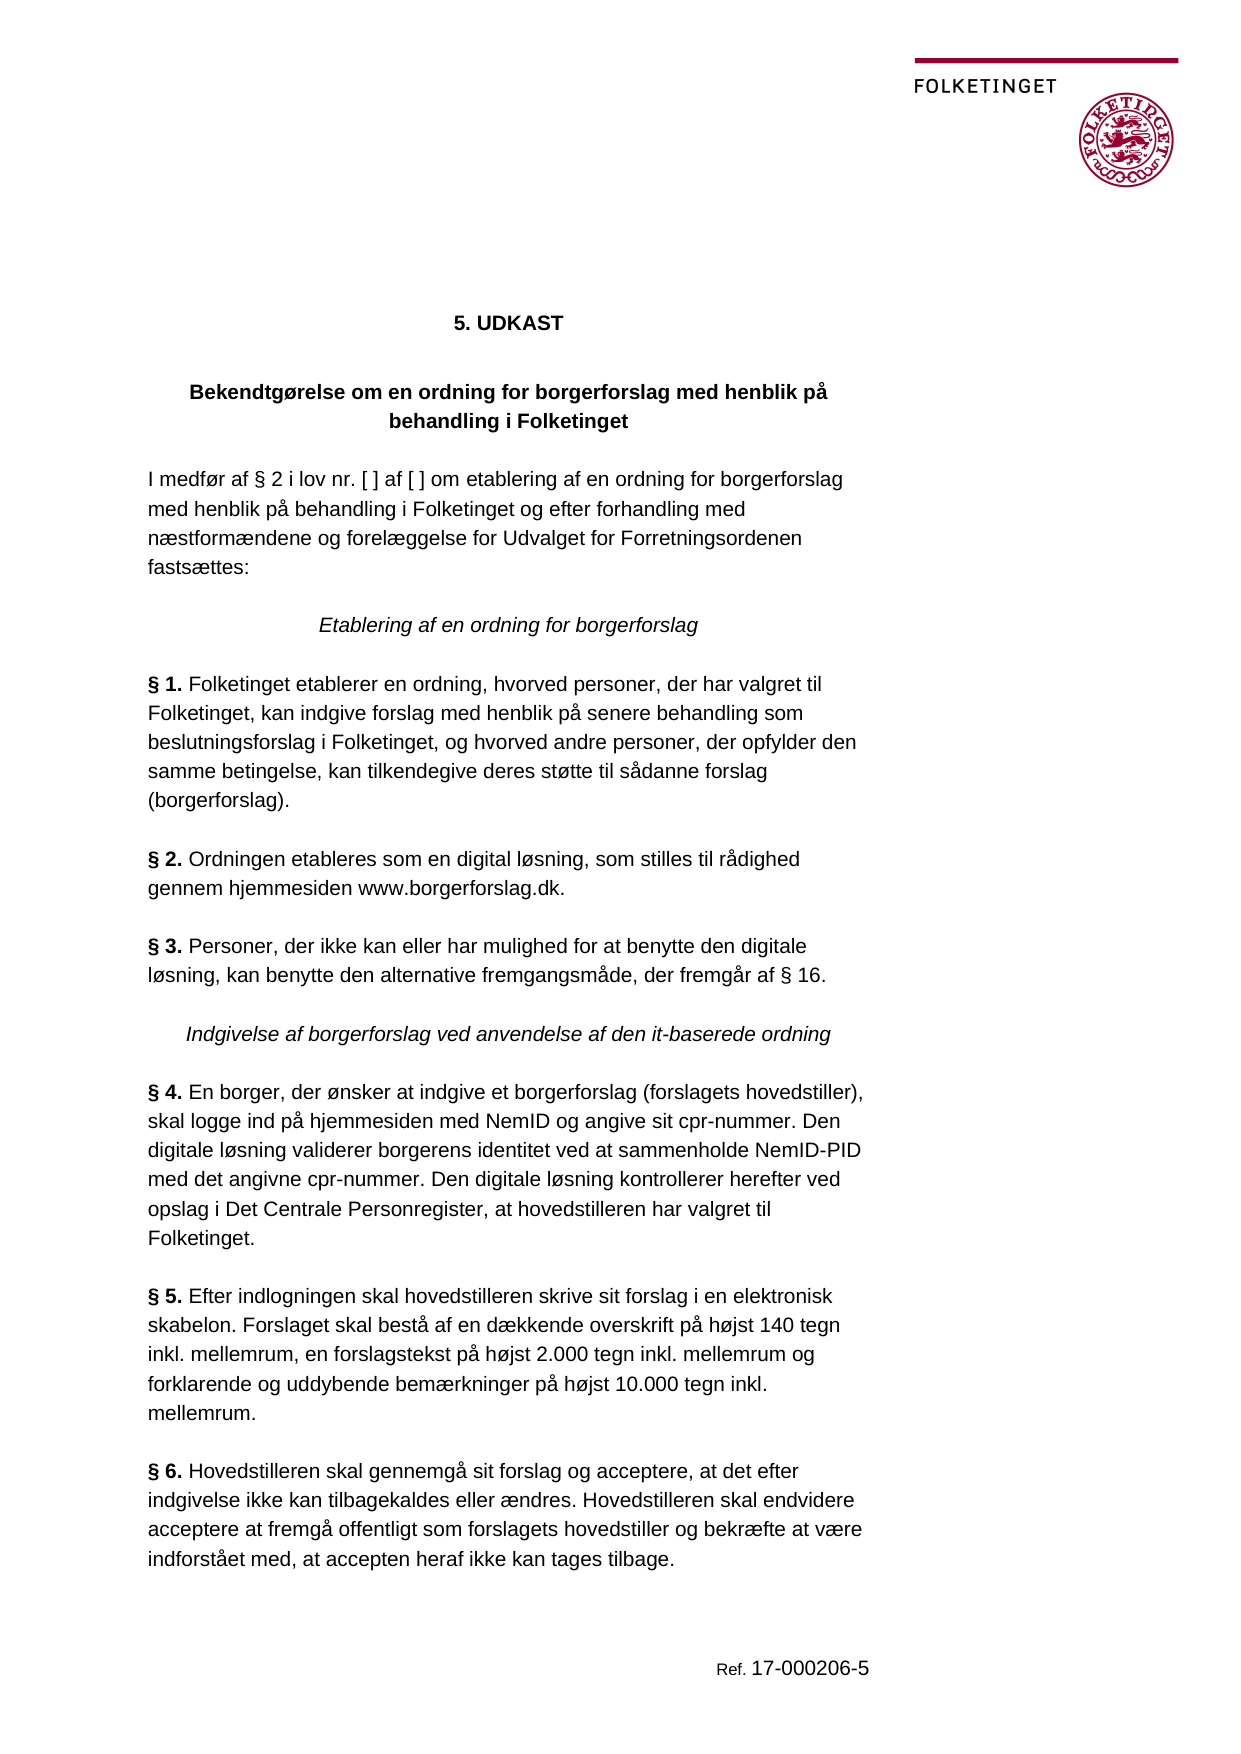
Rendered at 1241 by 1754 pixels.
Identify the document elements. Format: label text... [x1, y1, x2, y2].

subtitle Bekendtgørelse om en ordning for borgerforslag med henblik på behandling i Folketinget [148, 374, 869, 433]
text § 1. Folketinget etablerer en ordning, hvorved personer, der har valgret til Folketinget, kan indgive forslag med henblik på senere behandling som beslutningsforslag i Folketinget, og hvorved andre personer, der opfylder den samme betingelse, kan tilkendegive deres støtte til sådanne forslag (borgerforslag). [148, 666, 869, 812]
text § 5. Efter indlogningen skal hovedstilleren skrive sit forslag i en elektronisk skabelon. Forslaget skal bestå af en dækkende overskrift på højst 140 tegn inkl. mellemrum, en forslagstekst på højst 2.000 tegn inkl. mellemrum og forklarende og uddybende bemærkninger på højst 10.000 tegn inkl. mellemrum. [148, 1279, 869, 1424]
text § 6. Hovedstilleren skal gennemgå sit forslag og acceptere, at det efter indgivelse ikke kan tilbagekaldes eller ændres. Hovedstilleren skal endvidere acceptere at fremgå offentligt som forslagets hovedstiller og bekræfte at være indforstået med, at accepten heraf ikke kan tages tilbage. [148, 1454, 869, 1570]
text § 2. Ordningen etableres som en digital løsning, som stilles til rådighed gennem hjemmesiden www.borgerforslag.dk. [148, 841, 869, 899]
picture [914, 58, 1179, 202]
text Indgivelse af borgerforslag ved anvendelse af den it-baserede ordning [148, 1016, 869, 1045]
subtitle 5. UDKAST [148, 306, 869, 335]
text § 3. Personer, der ikke kan eller har mulighed for at benytte den digitale løsning, kan benytte den alternative fremgangsmåde, der fremgår af § 16. [148, 929, 869, 987]
text I medfør af § 2 i lov nr. [ ] af [ ] om etablering af en ordning for borgerforslag med henblik på behandling i Folketinget og efter forhandling med næstformændene og forelæggelse for Udvalget for Forretningsordenen fastsættes: [148, 462, 869, 579]
text Etablering af en ordning for borgerforslag [148, 608, 869, 637]
text § 4. En borger, der ønsker at indgive et borgerforslag (forslagets hovedstiller), skal logge ind på hjemmesiden med NemID og angive sit cpr-nummer. Den digitale løsning validerer borgerens identitet ved at sammenholde NemID-PID med det angivne cpr-nummer. Den digitale løsning kontrollerer herefter ved opslag i Det Centrale Personregister, at hovedstilleren har valgret til Folketinget. [148, 1074, 869, 1249]
